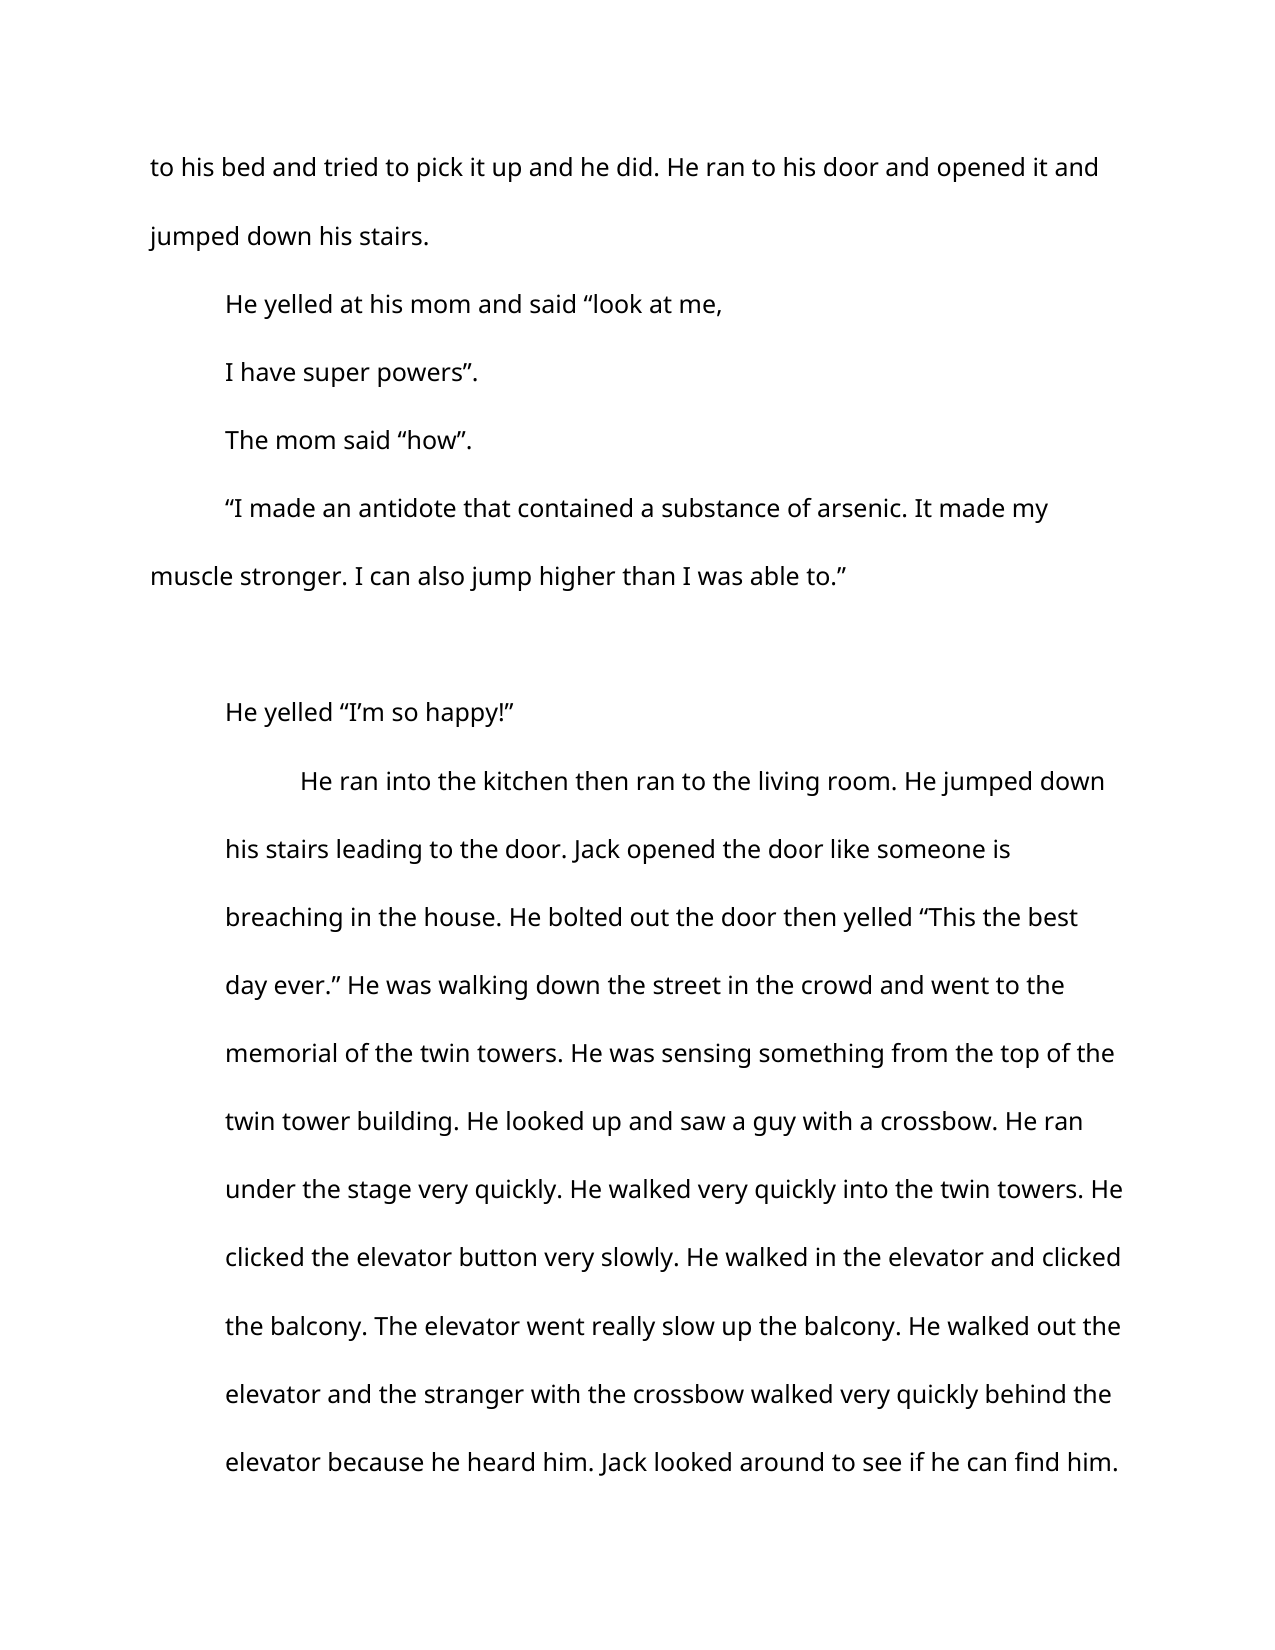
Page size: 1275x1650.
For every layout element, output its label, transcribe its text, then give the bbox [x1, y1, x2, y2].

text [150, 150, 1125, 252]
text I have super powers”. [150, 354, 1125, 388]
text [225, 763, 1125, 1478]
text He yelled “I’m so happy!” [150, 695, 1125, 729]
text “I made an antidote that contained a substance of arsenic. It made my muscle stronger. I can also jump higher than I was able to.” [150, 491, 1125, 593]
text He yelled at his mom and said “look at me, [150, 286, 1125, 320]
text The mom said “how”. [150, 422, 1125, 457]
